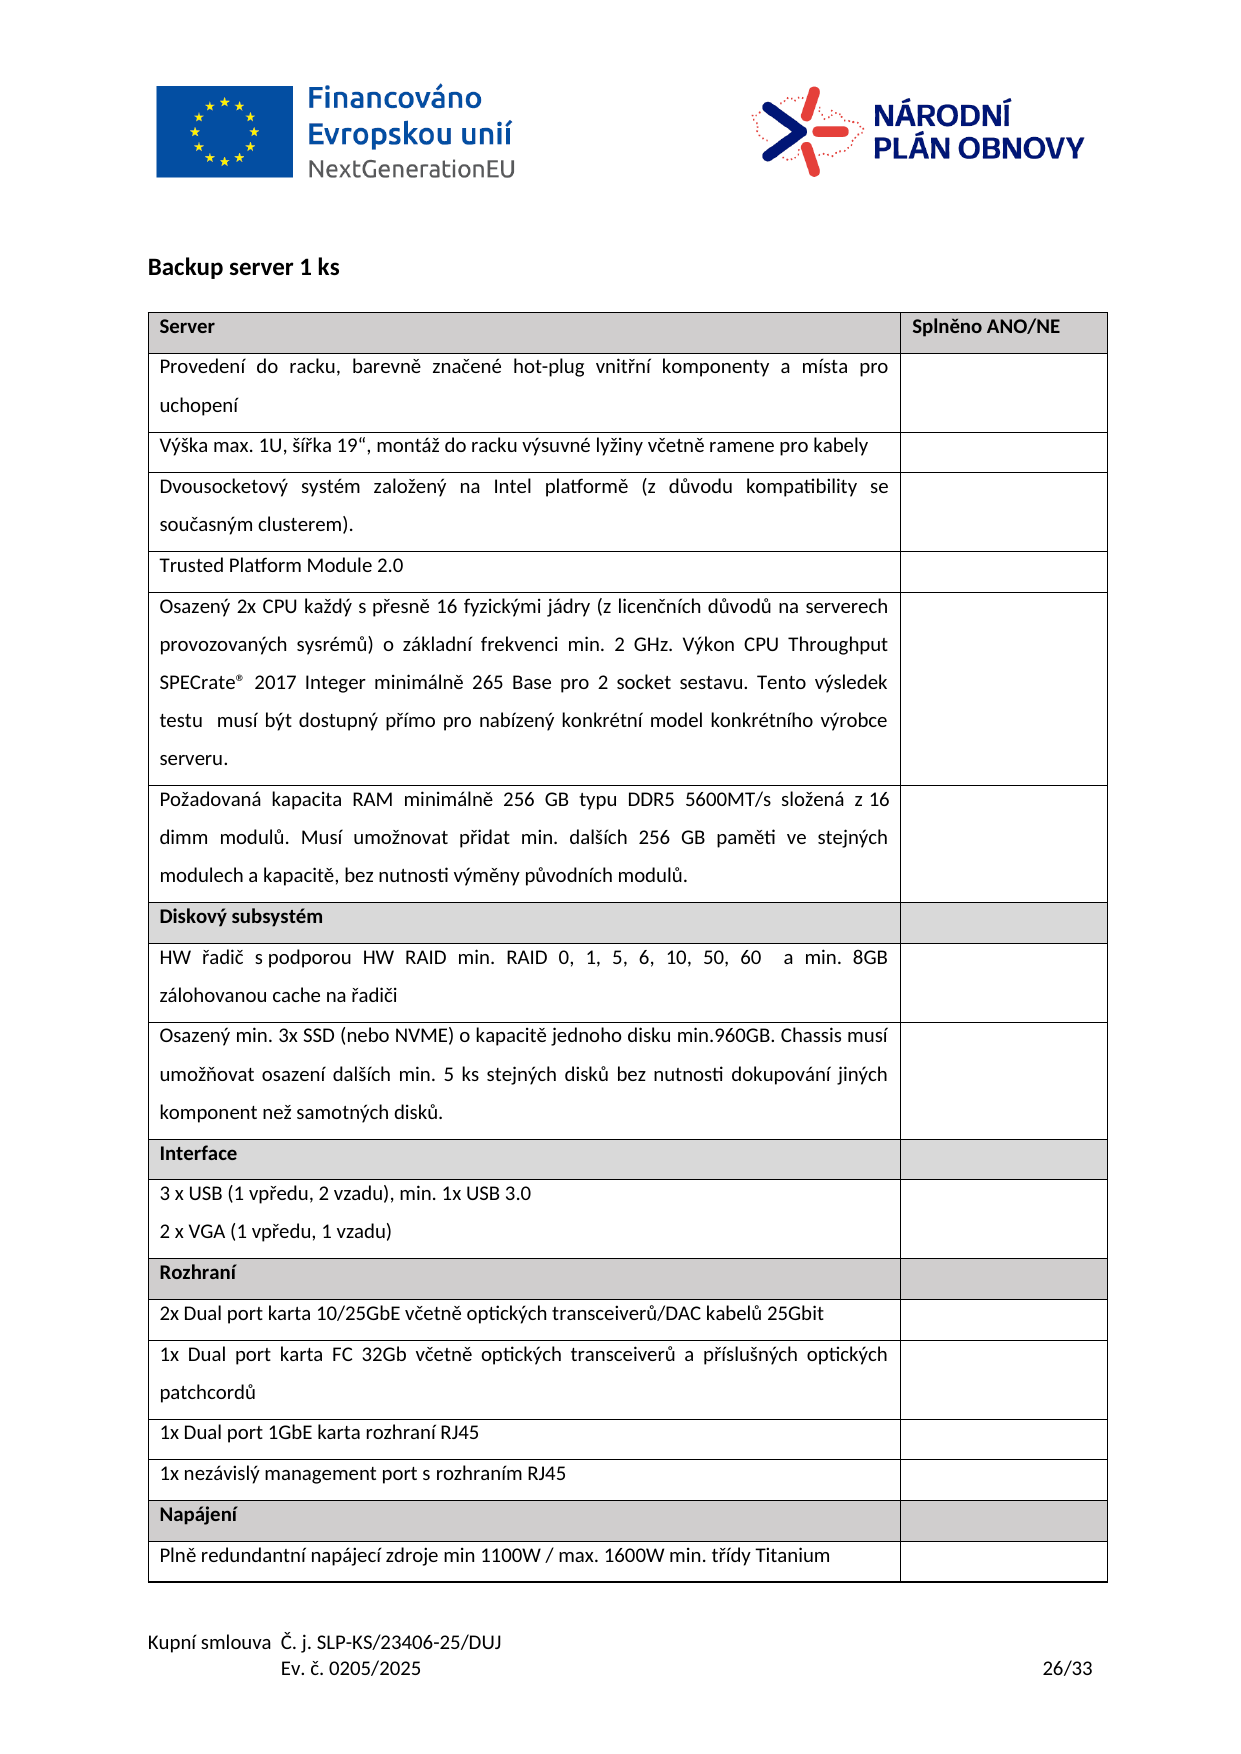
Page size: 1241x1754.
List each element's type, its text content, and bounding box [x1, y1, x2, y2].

table_cell 2x Dual port karta 10/25GbE včetně optických transceiverů/DAC kabelů 25Gbit [149, 1300, 900, 1340]
table_cell [901, 552, 1107, 592]
table_cell 1x Dual port karta FC 32Gb včetně optických transceiverů a příslušných optických patchcordů [149, 1341, 900, 1418]
table_cell [901, 903, 1107, 943]
table_cell [901, 473, 1107, 551]
table_cell 1x Dual port 1GbE karta rozhraní RJ45 [149, 1420, 900, 1459]
table_cell [901, 1300, 1107, 1340]
table_header Splněno ANO/NE [901, 313, 1107, 353]
table_cell [901, 1420, 1107, 1459]
table_cell [901, 944, 1107, 1022]
table_cell [901, 1180, 1107, 1258]
text Backup server 1 ks [148, 251, 1093, 281]
table_cell [901, 1259, 1107, 1299]
table_cell Napájení [149, 1501, 900, 1541]
table_cell 3 x USB (1 vpředu, 2 vzadu), min. 1x USB 3.0 2 x VGA (1 vpředu, 1 vzadu) [149, 1180, 900, 1258]
table_cell [901, 433, 1107, 472]
table_cell Diskový subsystém [149, 903, 900, 943]
table_cell [901, 786, 1107, 902]
table_cell [901, 1023, 1107, 1139]
table_header Server [149, 313, 900, 353]
table_cell [901, 1501, 1107, 1541]
picture [147, 73, 1093, 190]
table_cell HW řadič s podporou HW RAID min. RAID 0, 1, 5, 6, 10, 50, 60 a min. 8GB zálohovanou cache na řadiči [149, 944, 900, 1022]
table_cell Interface [149, 1140, 900, 1179]
table_cell [901, 354, 1107, 432]
table_cell Rozhraní [149, 1259, 900, 1299]
table_cell [901, 1542, 1107, 1581]
table_cell Požadovaná kapacita RAM minimálně 256 GB typu DDR5 5600MT/s složená z 16 dimm modulů. Musí umožnovat přidat min. dalších 256 GB paměti ve stejných modulech a kapacitě, bez nutnosti výměny původních modulů. [149, 786, 900, 902]
table_cell Výška max. 1U, šířka 19“, montáž do racku výsuvné lyžiny včetně ramene pro kabely [149, 433, 900, 472]
table_cell [901, 1341, 1107, 1418]
table_cell Provedení do racku, barevně značené hot-plug vnitřní komponenty a místa pro uchopení [149, 354, 900, 432]
table_cell Plně redundantní napájecí zdroje min 1100W / max. 1600W min. třídy Titanium [149, 1542, 900, 1581]
table_cell [901, 593, 1107, 785]
table_cell [901, 1140, 1107, 1179]
table_cell Osazený min. 3x SSD (nebo NVME) o kapacitě jednoho disku min.960GB. Chassis musí umožňovat osazení dalších min. 5 ks stejných disků bez nutnosti dokupování jiných komponent než samotných disků. [149, 1023, 900, 1139]
table_cell Trusted Platform Module 2.0 [149, 552, 900, 592]
table_cell 1x nezávislý management port s rozhraním RJ45 [149, 1460, 900, 1500]
table_cell [901, 1460, 1107, 1500]
table_cell Dvousocketový systém založený na Intel platformě (z důvodu kompatibility se současným clusterem). [149, 473, 900, 551]
table_cell Osazený 2x CPU každý s přesně 16 fyzickými jádry (z licenčních důvodů na serverech provozovaných sysrémů) o základní frekvenci min. 2 GHz. Výkon CPU Throughput SPECrate® 2017 Integer minimálně 265 Base pro 2 socket sestavu. Tento výsledek testu musí být dostupný přímo pro nabízený konkrétní model konkrétního výrobce serveru. [149, 593, 900, 785]
